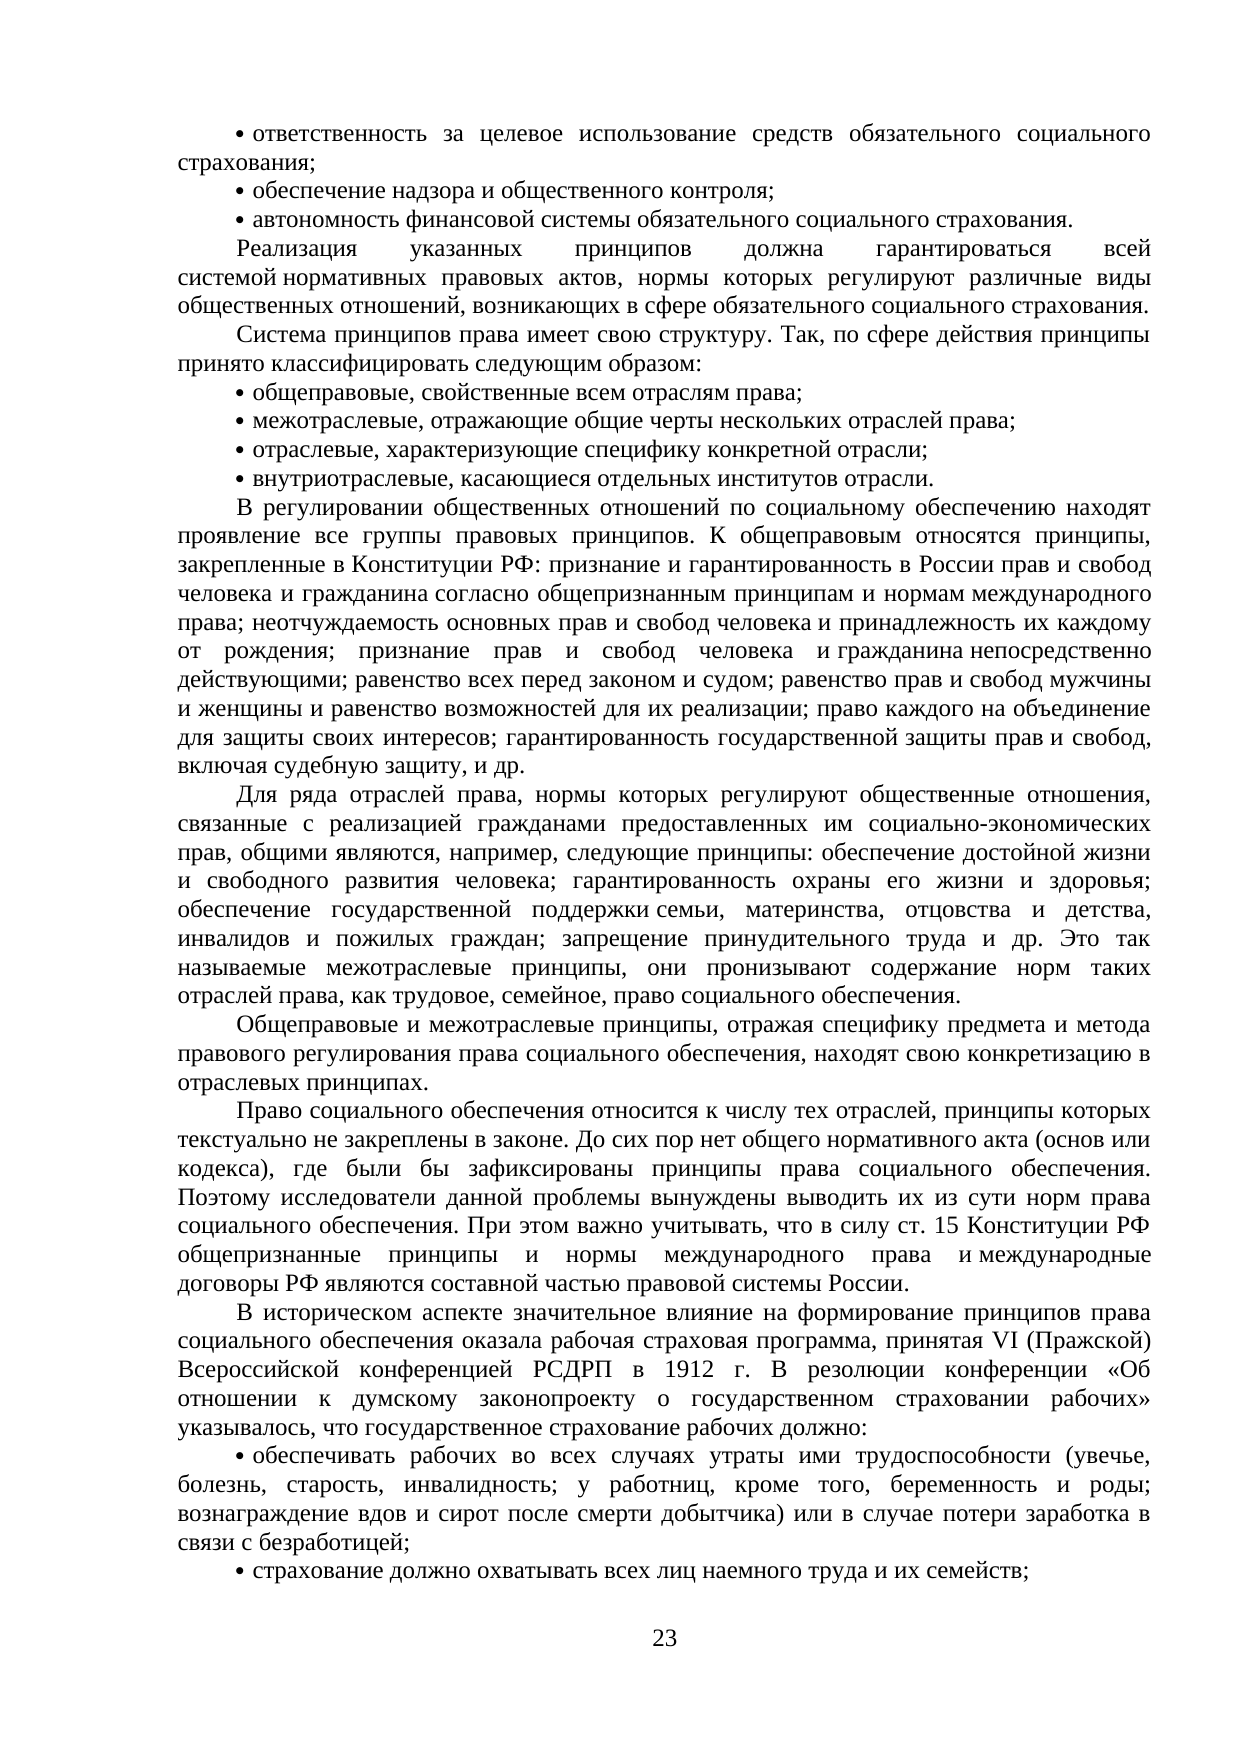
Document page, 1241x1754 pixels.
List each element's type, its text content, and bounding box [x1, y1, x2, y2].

list общеправовые, свойственные всем отраслям права; [177, 377, 1152, 406]
list страхование должно охватывать всех лиц наемного труда и их семейств; [177, 1556, 1152, 1584]
text Реализация указанных принципов должна гарантироваться всей системой нормативных правовых актов, нормы которых регулируют различные виды общественных отношений, возникающих в сфере обязательного социального страхования. [177, 233, 1152, 319]
list отраслевые, характеризующие специфику конкретной отрасли; [177, 434, 1152, 463]
text В регулировании общественных отношений по социальному обеспечению находят проявление все группы правовых принципов. К общеправовым относятся принципы, закрепленные в Конституции РФ: признание и гарантированность в России прав и свобод человека и гражданина согласно общепризнанным принципам и нормам международного права; неотчуждаемость основных прав и свобод человека и принадлежность их каждому от рождения; признание прав и свобод человека и гражданина непосредственно действующими; равенство всех перед законом и судом; равенство прав и свобод мужчины и женщины и равенство возможностей для их реализации; право каждого на объединение для защиты своих интересов; гарантированность государственной защиты прав и свобод, включая судебную защиту, и др. [177, 492, 1152, 779]
text Система принципов права имеет свою структуру. Так, по сфере действия принципы принято классифицировать следующим образом: [177, 319, 1152, 377]
list межотраслевые, отражающие общие черты нескольких отраслей права; [177, 406, 1152, 434]
list обеспечивать рабочих во всех случаях утраты ими трудоспособности (увечье, болезнь, старость, инвалидность; у работниц, кроме того, беременность и роды; вознаграждение вдов и сирот после смерти добытчика) или в случае потери заработка в связи с безработицей; [177, 1441, 1152, 1556]
text Для ряда отраслей права, нормы которых регулируют общественные отношения, связанные с реализацией гражданами предоставленных им социально-экономических прав, общими являются, например, следующие принципы: обеспечение достойной жизни и свободного развития человека; гарантированность охраны его жизни и здоровья; обеспечение государственной поддержки семьи, материнства, отцовства и детства, инвалидов и пожилых граждан; запрещение принудительного труда и др. Это так называемые межотраслевые принципы, они пронизывают содержание норм таких отраслей права, как трудовое, семейное, право социального обеспечения. [177, 779, 1152, 1009]
text Право социального обеспечения относится к числу тех отраслей, принципы которых текстуально не закреплены в законе. До сих пор нет общего нормативного акта (основ или кодекса), где были бы зафиксированы принципы права социального обеспечения. Поэтому исследователи данной проблемы вынуждены выводить их из сути норм права социального обеспечения. При этом важно учитывать, что в силу ст. 15 Конституции РФ общепризнанные принципы и нормы международного права и международные договоры РФ являются составной частью правовой системы России. [177, 1096, 1152, 1297]
text В историческом аспекте значительное влияние на формирование принципов права социального обеспечения оказала рабочая страховая программа, принятая VI (Пражской) Всероссийской конференцией РСДРП в 1912 г. В резолюции конференции «Об отношении к думскому законопроекту о государственном страховании рабочих» указывалось, что государственное страхование рабочих должно: [177, 1297, 1152, 1441]
list обеспечение надзора и общественного контроля; [177, 176, 1152, 204]
list ответственность за целевое использование средств обязательного социального страхования; [177, 118, 1152, 176]
text Общеправовые и межотраслевые принципы, отражая специфику предмета и метода правового регулирования права социального обеспечения, находят свою конкретизацию в отраслевых принципах. [177, 1009, 1152, 1096]
list автономность финансовой системы обязательного социального страхования. [177, 204, 1152, 233]
list внутриотраслевые, касающиеся отдельных институтов отрасли. [177, 463, 1152, 492]
